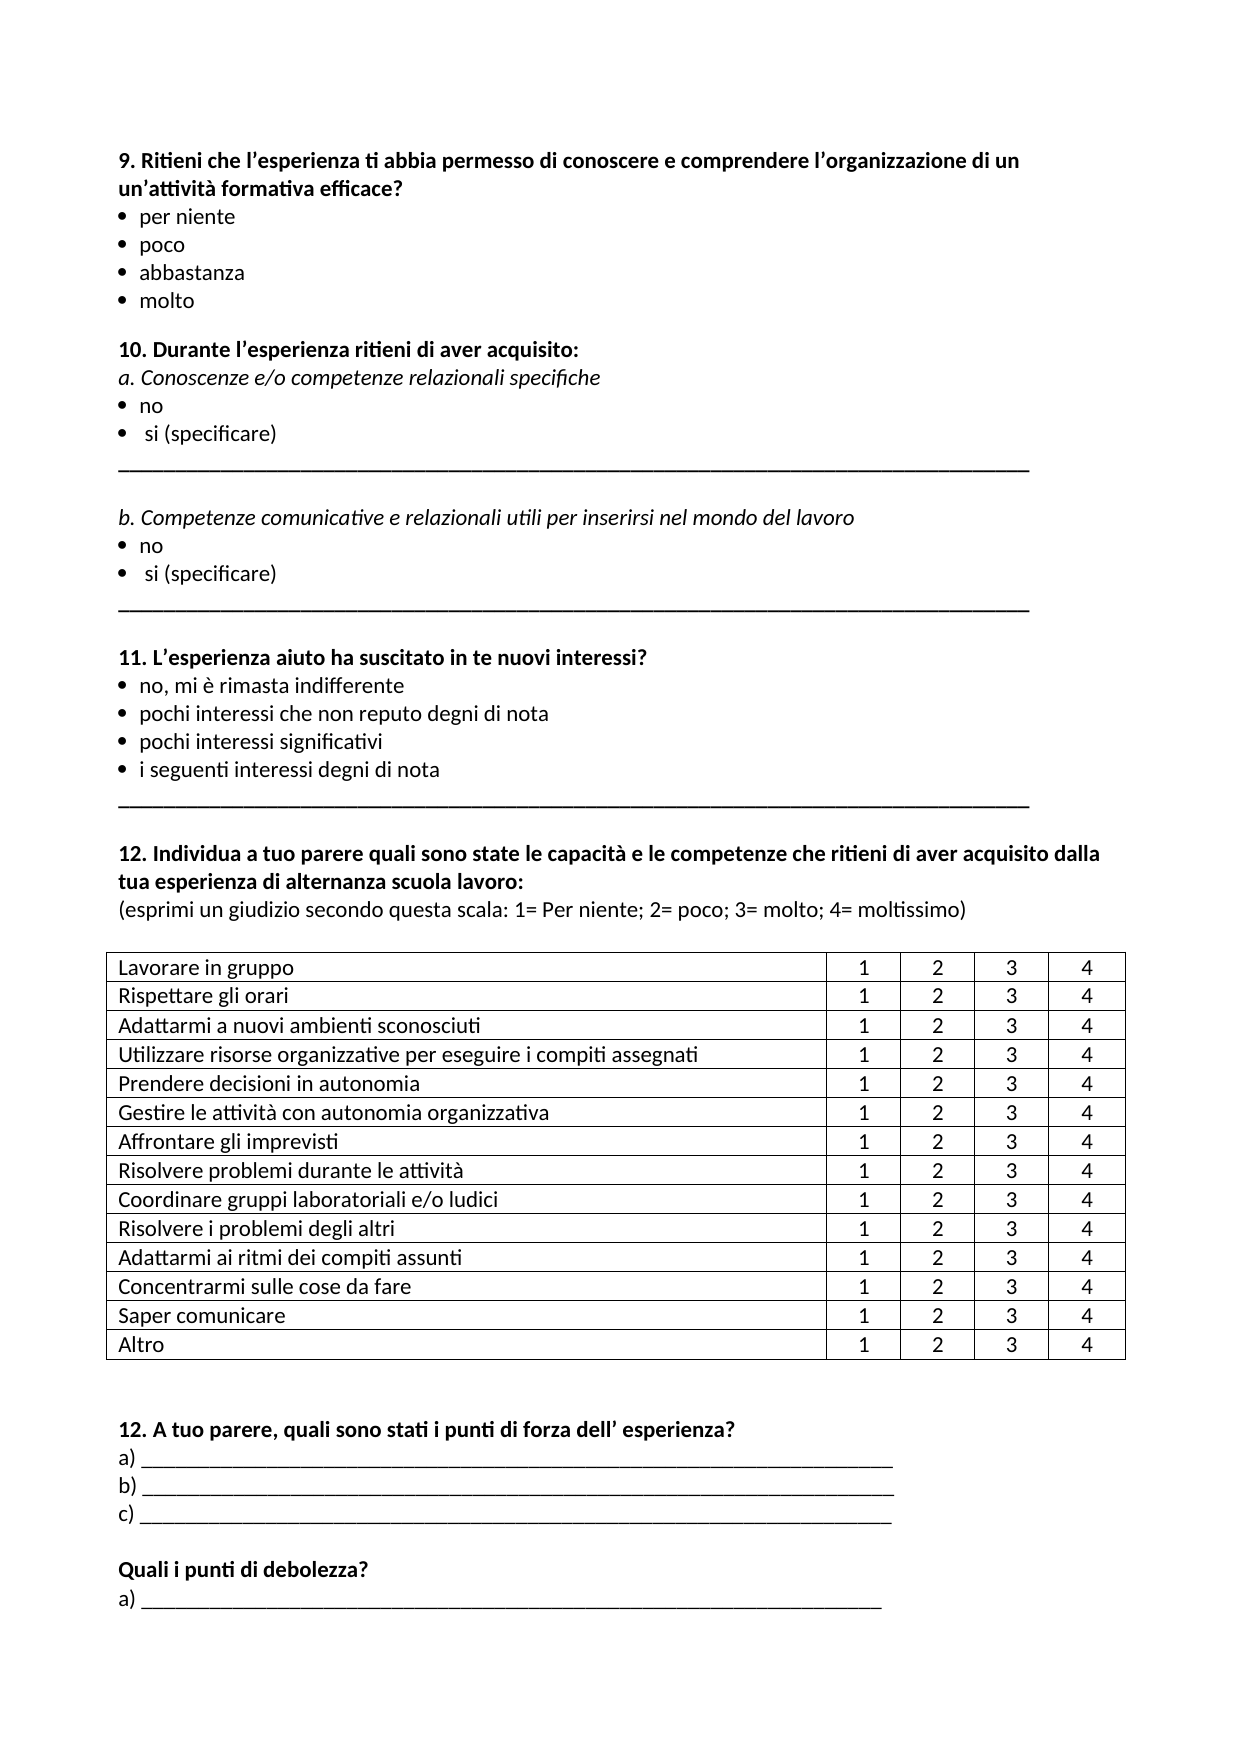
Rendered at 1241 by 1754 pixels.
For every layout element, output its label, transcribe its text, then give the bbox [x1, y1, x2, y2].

text i seguenti interessi degni di nota [118, 755, 1122, 783]
table_header Lavorare in gruppo [107, 953, 826, 981]
table_cell 2 [901, 982, 974, 1010]
table_cell Coordinare gruppi laboratoriali e/o ludici [107, 1185, 826, 1213]
table_cell 1 [827, 1040, 900, 1068]
text abbastanza [118, 258, 1122, 286]
table_cell 3 [975, 1098, 1048, 1126]
table_cell 2 [901, 1127, 974, 1155]
table_cell 1 [827, 1330, 900, 1358]
text molto [118, 286, 1122, 314]
table_cell 4 [1049, 1127, 1125, 1155]
table_cell 1 [827, 982, 900, 1010]
table_cell 4 [1049, 1011, 1125, 1039]
table_cell 2 [901, 1214, 974, 1242]
table_cell 1 [827, 1243, 900, 1271]
table_header 1 [827, 953, 900, 981]
table_cell 3 [975, 1243, 1048, 1271]
table_cell 4 [1049, 1069, 1125, 1097]
table_cell 4 [1049, 1243, 1125, 1271]
text a. Conoscenze e/o competenze relazionali specifiche [118, 363, 1122, 391]
table_cell 1 [827, 1098, 900, 1126]
text pochi interessi significativi [118, 727, 1122, 755]
text no [118, 531, 1122, 559]
text 10. Durante l’esperienza ritieni di aver acquisito: [118, 335, 1122, 363]
table_cell 2 [901, 1272, 974, 1300]
table_cell Adattarmi a nuovi ambienti sconosciuti [107, 1011, 826, 1039]
table_cell 1 [827, 1214, 900, 1242]
table_cell 2 [901, 1185, 974, 1213]
table_cell 3 [975, 982, 1048, 1010]
text no [118, 391, 1122, 419]
table_cell 4 [1049, 1272, 1125, 1300]
table_cell 2 [901, 1156, 974, 1184]
text per niente [118, 202, 1122, 230]
table_cell 4 [1049, 1301, 1125, 1329]
table_cell 2 [901, 1098, 974, 1126]
table_header 4 [1049, 953, 1125, 981]
text ________________________________________________________________________________ [118, 783, 1122, 811]
text 12. Individua a tuo parere quali sono state le capacità e le competenze che ritieni di aver acquisito dalla tua esperienza di alternanza scuola lavoro: [118, 839, 1122, 896]
text Quali i punti di debolezza? [118, 1556, 1122, 1584]
table_cell 1 [827, 1127, 900, 1155]
table_cell 3 [975, 1301, 1048, 1329]
table_cell 3 [975, 1214, 1048, 1242]
table_cell 1 [827, 1156, 900, 1184]
text  si (specificare) ________________________________________________________________________________ [118, 419, 1122, 475]
table_cell Gestire le attività con autonomia organizzativa [107, 1098, 826, 1126]
table_cell 1 [827, 1011, 900, 1039]
table_cell Risolvere i problemi degli altri [107, 1214, 826, 1242]
table_cell Rispettare gli orari [107, 982, 826, 1010]
table_cell 4 [1049, 982, 1125, 1010]
text  si (specificare) ________________________________________________________________________________ [118, 559, 1122, 615]
table_cell 3 [975, 1185, 1048, 1213]
table_cell Prendere decisioni in autonomia [107, 1069, 826, 1097]
table_cell 4 [1049, 1330, 1125, 1358]
table_header 3 [975, 953, 1048, 981]
text no, mi è rimasta indifferente [118, 671, 1122, 699]
table_cell 2 [901, 1330, 974, 1358]
table_cell Saper comunicare [107, 1301, 826, 1329]
text poco [118, 230, 1122, 258]
table_cell 4 [1049, 1156, 1125, 1184]
table_cell 4 [1049, 1040, 1125, 1068]
table_cell Utilizzare risorse organizzative per eseguire i compiti assegnati [107, 1040, 826, 1068]
table_cell Risolvere problemi durante le attività [107, 1156, 826, 1184]
table_cell 3 [975, 1011, 1048, 1039]
table_cell 2 [901, 1040, 974, 1068]
table_cell 3 [975, 1040, 1048, 1068]
table_cell 3 [975, 1069, 1048, 1097]
table_cell 1 [827, 1069, 900, 1097]
table_cell Affrontare gli imprevisti [107, 1127, 826, 1155]
text b) __________________________________________________________________ [118, 1472, 1122, 1499]
table_cell 1 [827, 1272, 900, 1300]
table_cell 1 [827, 1301, 900, 1329]
table_cell 4 [1049, 1214, 1125, 1242]
table_cell Concentrarmi sulle cose da fare [107, 1272, 826, 1300]
table_cell 2 [901, 1069, 974, 1097]
table_cell 4 [1049, 1098, 1125, 1126]
table_cell 2 [901, 1301, 974, 1329]
table_cell 3 [975, 1127, 1048, 1155]
table_cell 3 [975, 1272, 1048, 1300]
table_cell 2 [901, 1243, 974, 1271]
table_cell Adattarmi ai ritmi dei compiti assunti [107, 1243, 826, 1271]
text b. Competenze comunicative e relazionali utili per inserirsi nel mondo del lavoro [118, 503, 1122, 531]
text 9. Ritieni che l’esperienza ti abbia permesso di conoscere e comprendere l’organizzazione di un un’attività formativa efficace? [118, 146, 1122, 202]
table_cell 2 [901, 1011, 974, 1039]
text 12. A tuo parere, quali sono stati i punti di forza dell’ esperienza? [118, 1416, 1122, 1443]
text a) __________________________________________________________________ [118, 1443, 1122, 1472]
table_cell 1 [827, 1185, 900, 1213]
text a) _________________________________________________________________ [118, 1584, 1122, 1612]
table_cell 4 [1049, 1185, 1125, 1213]
table_cell 3 [975, 1330, 1048, 1358]
text pochi interessi che non reputo degni di nota [118, 699, 1122, 727]
table_cell 3 [975, 1156, 1048, 1184]
table_header 2 [901, 953, 974, 981]
table_cell Altro [107, 1330, 826, 1358]
text (esprimi un giudizio secondo questa scala: 1= Per niente; 2= poco; 3= molto; 4= moltissimo) [118, 896, 1122, 923]
text 11. L’esperienza aiuto ha suscitato in te nuovi interessi? [118, 643, 1122, 671]
text c) __________________________________________________________________ [118, 1499, 1122, 1528]
